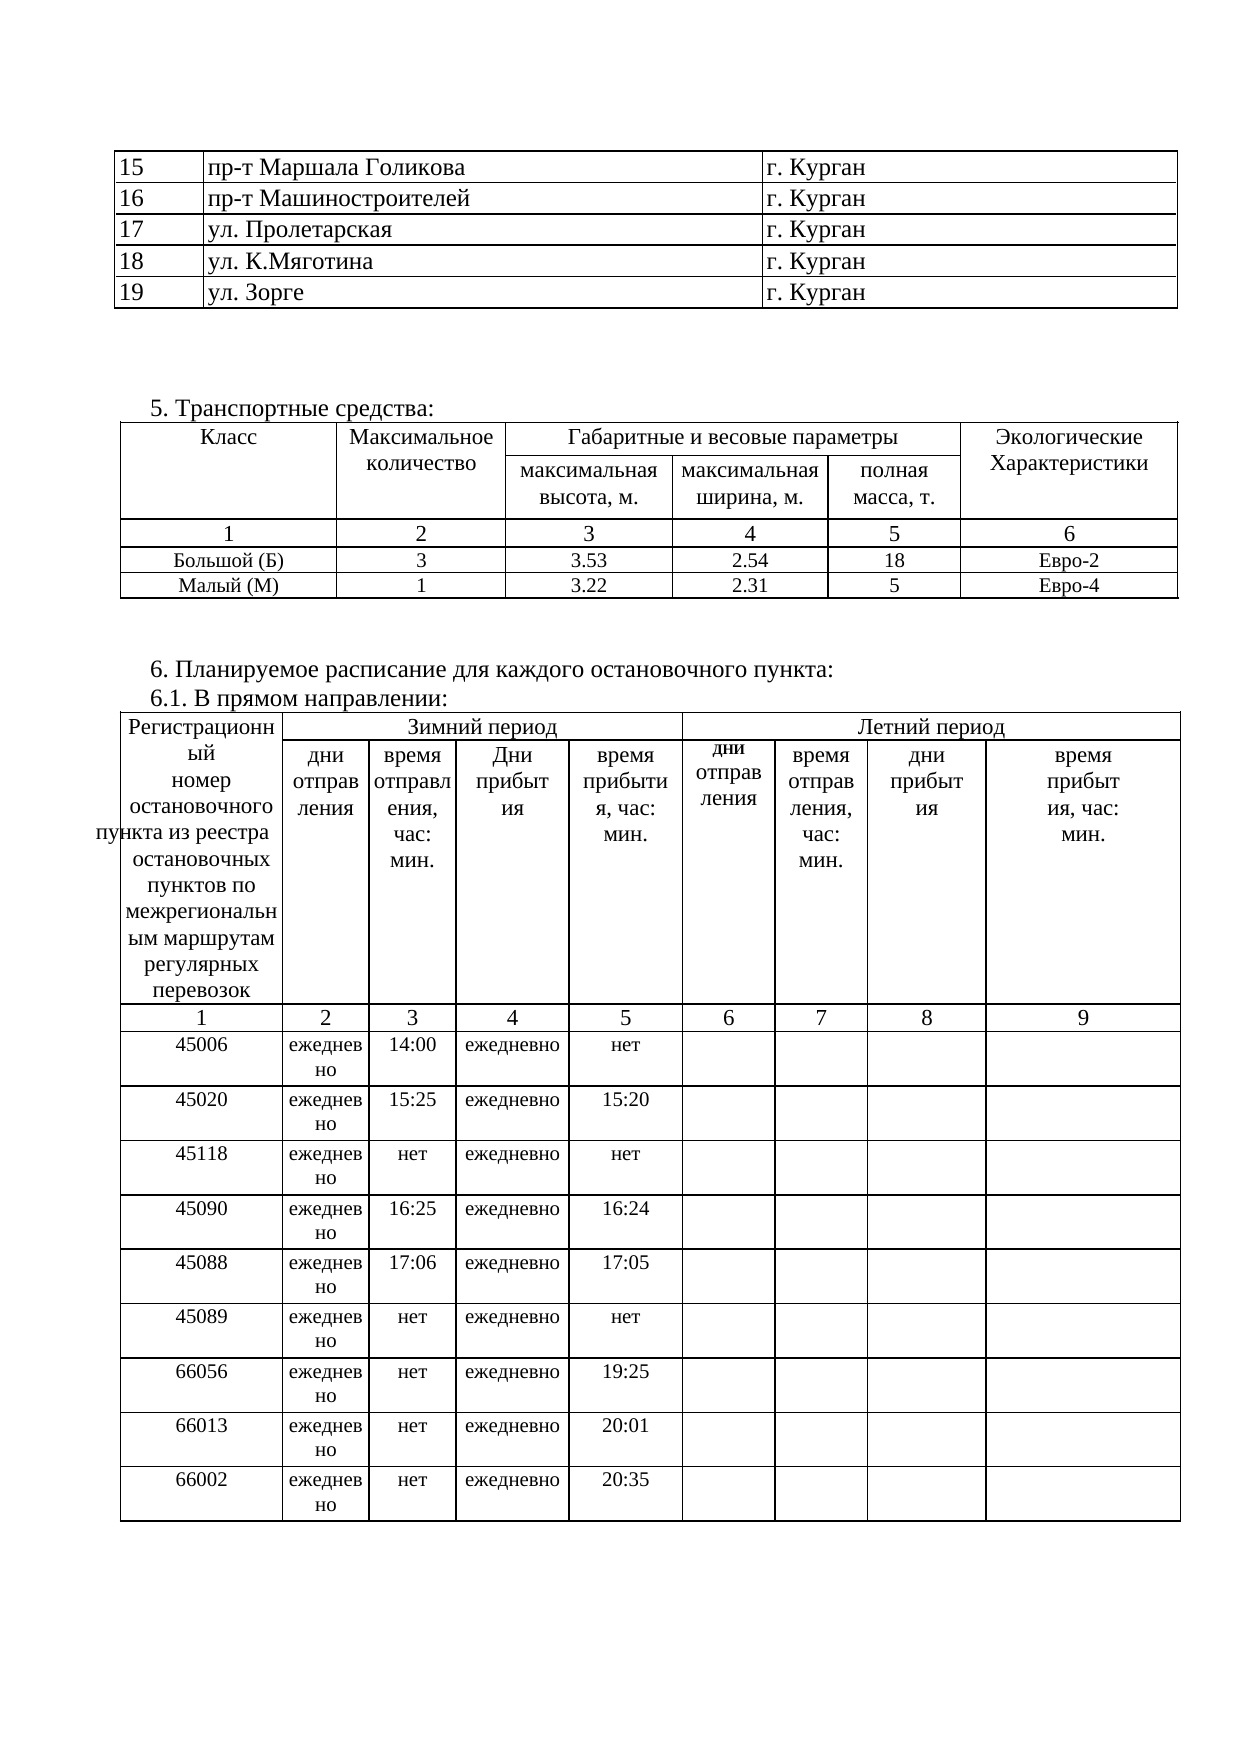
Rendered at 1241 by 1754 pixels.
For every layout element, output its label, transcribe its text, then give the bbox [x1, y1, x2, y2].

table_cell нет [370, 1413, 455, 1466]
table_cell дни прибыт ия [868, 741, 985, 1003]
table_cell [868, 1413, 985, 1466]
table_cell [987, 1032, 1180, 1085]
table_cell 4 [457, 1005, 568, 1031]
table_cell пр-т Машиностроителей [204, 183, 762, 213]
table_cell 2.54 [673, 548, 827, 572]
table_cell [868, 1087, 985, 1139]
table_cell 1 [337, 573, 505, 597]
table_cell 45088 [121, 1250, 282, 1303]
table_cell [868, 1467, 985, 1520]
table_cell [776, 1141, 867, 1194]
table_cell г. Курган [763, 181, 1177, 213]
table_cell 7 [776, 1005, 867, 1031]
table_cell ежедневно [283, 1413, 368, 1466]
table_cell 5 [829, 520, 960, 546]
table_cell 3.53 [506, 548, 672, 572]
table_cell [776, 1032, 867, 1085]
table_cell 45090 [121, 1196, 282, 1248]
table_cell ежедневно [457, 1413, 568, 1466]
table_cell 15:25 [370, 1087, 455, 1139]
table_cell [683, 1196, 774, 1248]
table_cell 20:35 [570, 1467, 682, 1520]
table_cell ул. К.Мяготина [204, 246, 762, 276]
table_cell 2 [283, 1005, 368, 1031]
table_cell 2.31 [673, 573, 827, 597]
table_cell [683, 1413, 774, 1466]
table_cell [987, 1413, 1180, 1466]
table_cell ДНИ отправ ления [683, 741, 774, 1003]
table_cell ежедневно [283, 1304, 368, 1357]
table_cell 16:25 [370, 1196, 455, 1248]
table_cell максимальная высота, м. [506, 456, 672, 518]
table_cell полная масса, т. [829, 456, 960, 518]
table_cell 45118 [121, 1141, 282, 1194]
table_cell г. Курган [763, 213, 1177, 244]
table_cell г. Курган [763, 152, 1177, 181]
table_cell [987, 1141, 1180, 1194]
table_header Экологические Характеристики [961, 423, 1177, 518]
table_cell ежедневно [457, 1196, 568, 1248]
table_cell [987, 1250, 1180, 1303]
table_cell 3 [506, 520, 672, 546]
table_cell максимальная ширина, м. [673, 456, 827, 518]
table_cell 66002 [121, 1467, 282, 1520]
table_cell [776, 1359, 867, 1411]
table_cell [776, 1413, 867, 1466]
text 6.1. В прямом направлении: [150, 683, 1090, 711]
table_cell дни отправ ления [283, 741, 368, 1003]
table_cell нет [370, 1359, 455, 1411]
table_cell 45020 [121, 1087, 282, 1139]
table_cell время прибыти я, час: мин. [570, 741, 682, 1003]
table_cell 16 [115, 183, 203, 213]
table_cell [683, 1467, 774, 1520]
table_cell [683, 1359, 774, 1411]
text 6. Планируемое расписание для каждого остановочного пункта: [150, 654, 1090, 683]
table_cell [683, 1087, 774, 1139]
table_cell 45006 [121, 1032, 282, 1085]
table_cell ежедневно [457, 1032, 568, 1085]
table_cell [868, 1359, 985, 1411]
table_cell Евро-2 [961, 548, 1177, 572]
table_cell 5 [829, 573, 960, 597]
table_cell 19 [115, 277, 203, 307]
table_cell [776, 1250, 867, 1303]
table_cell [987, 1304, 1180, 1357]
table_cell 17:05 [570, 1250, 682, 1303]
table_cell пр-т Маршала Голикова [204, 152, 762, 181]
table_header Летний период [683, 713, 1180, 739]
table_cell Большой (Б) [121, 548, 336, 572]
table_cell нет [370, 1467, 455, 1520]
table_header Регистрационный номер остановочного пункта из реестра остановочных пунктов по межрегиональным маршрутам регулярных перевозок [121, 713, 282, 1003]
table_cell ежедневно [283, 1250, 368, 1303]
table_cell г. Курган [763, 276, 1177, 307]
table_cell 3 [370, 1005, 455, 1031]
table_cell [987, 1196, 1180, 1248]
table_cell [987, 1467, 1180, 1520]
table_cell [776, 1196, 867, 1248]
table_cell ежедневно [457, 1359, 568, 1411]
table_cell ежедневно [283, 1032, 368, 1085]
table_cell [683, 1141, 774, 1194]
table_cell 9 [987, 1005, 1180, 1031]
table_cell Малый (М) [121, 573, 336, 597]
table_cell 8 [868, 1005, 985, 1031]
table_cell [776, 1087, 867, 1139]
table_cell [868, 1032, 985, 1085]
table_cell ежедневно [283, 1087, 368, 1139]
table_header Зимний период [283, 713, 682, 739]
table_cell Евро-4 [961, 573, 1177, 597]
table_cell 17:06 [370, 1250, 455, 1303]
table_cell 66013 [121, 1413, 282, 1466]
table_cell [987, 1087, 1180, 1139]
table_cell [683, 1250, 774, 1303]
table_cell ежедневно [283, 1359, 368, 1411]
table_cell ежедневно [457, 1250, 568, 1303]
table_cell [868, 1250, 985, 1303]
table_cell нет [570, 1141, 682, 1194]
table_cell 45089 [121, 1304, 282, 1357]
table_cell ул. Зорге [204, 277, 762, 307]
table_cell нет [570, 1304, 682, 1357]
table_cell 14:00 [370, 1032, 455, 1085]
table_cell [987, 1359, 1180, 1411]
table_cell 6 [961, 520, 1177, 546]
table_cell 17 [115, 214, 203, 244]
table_header Класс [121, 423, 336, 518]
table_cell ежедневно [283, 1141, 368, 1194]
table_cell [776, 1304, 867, 1357]
table_cell [868, 1196, 985, 1248]
table_cell 3 [337, 548, 505, 572]
table_cell 4 [673, 520, 827, 546]
table_cell 3.22 [506, 573, 672, 597]
table_cell [868, 1304, 985, 1357]
table_cell время прибыт ия, час: мин. [987, 741, 1180, 1003]
table_cell 16:24 [570, 1196, 682, 1248]
table_cell ежедневно [457, 1141, 568, 1194]
table_cell [868, 1141, 985, 1194]
table_cell [683, 1304, 774, 1357]
table_cell ежедневно [457, 1087, 568, 1139]
table_cell ежедневно [283, 1467, 368, 1520]
text 5. Транспортные средства: [150, 393, 1090, 421]
table_cell 1 [121, 1005, 282, 1031]
table_cell 5 [570, 1005, 682, 1031]
table_cell 15 [115, 152, 203, 181]
table_cell нет [570, 1032, 682, 1085]
table_cell нет [370, 1304, 455, 1357]
table_cell ежедневно [283, 1196, 368, 1248]
table_cell время отправл ения, час: мин. [370, 741, 455, 1003]
table_cell 19:25 [570, 1359, 682, 1411]
table_header Максимальное количество [337, 423, 505, 518]
table_cell 1 [121, 520, 336, 546]
table_cell 6 [683, 1005, 774, 1031]
table_cell 2 [337, 520, 505, 546]
table_cell ежедневно [457, 1304, 568, 1357]
table_cell 18 [115, 245, 203, 276]
table_cell г. Курган [763, 244, 1177, 276]
table_cell нет [370, 1141, 455, 1194]
table_cell 18 [829, 548, 960, 572]
table_cell 66056 [121, 1359, 282, 1411]
table_cell [776, 1467, 867, 1520]
table_cell 15:20 [570, 1087, 682, 1139]
table_cell время отправ ления, час: мин. [776, 741, 867, 1003]
table_cell ул. Пролетарская [204, 215, 762, 244]
table_cell ежедневно [457, 1467, 568, 1520]
table_cell 20:01 [570, 1413, 682, 1466]
table_cell Дни прибыт ия [457, 741, 568, 1003]
table_cell [683, 1032, 774, 1085]
table_header Габаритные и весовые параметры [506, 423, 960, 455]
